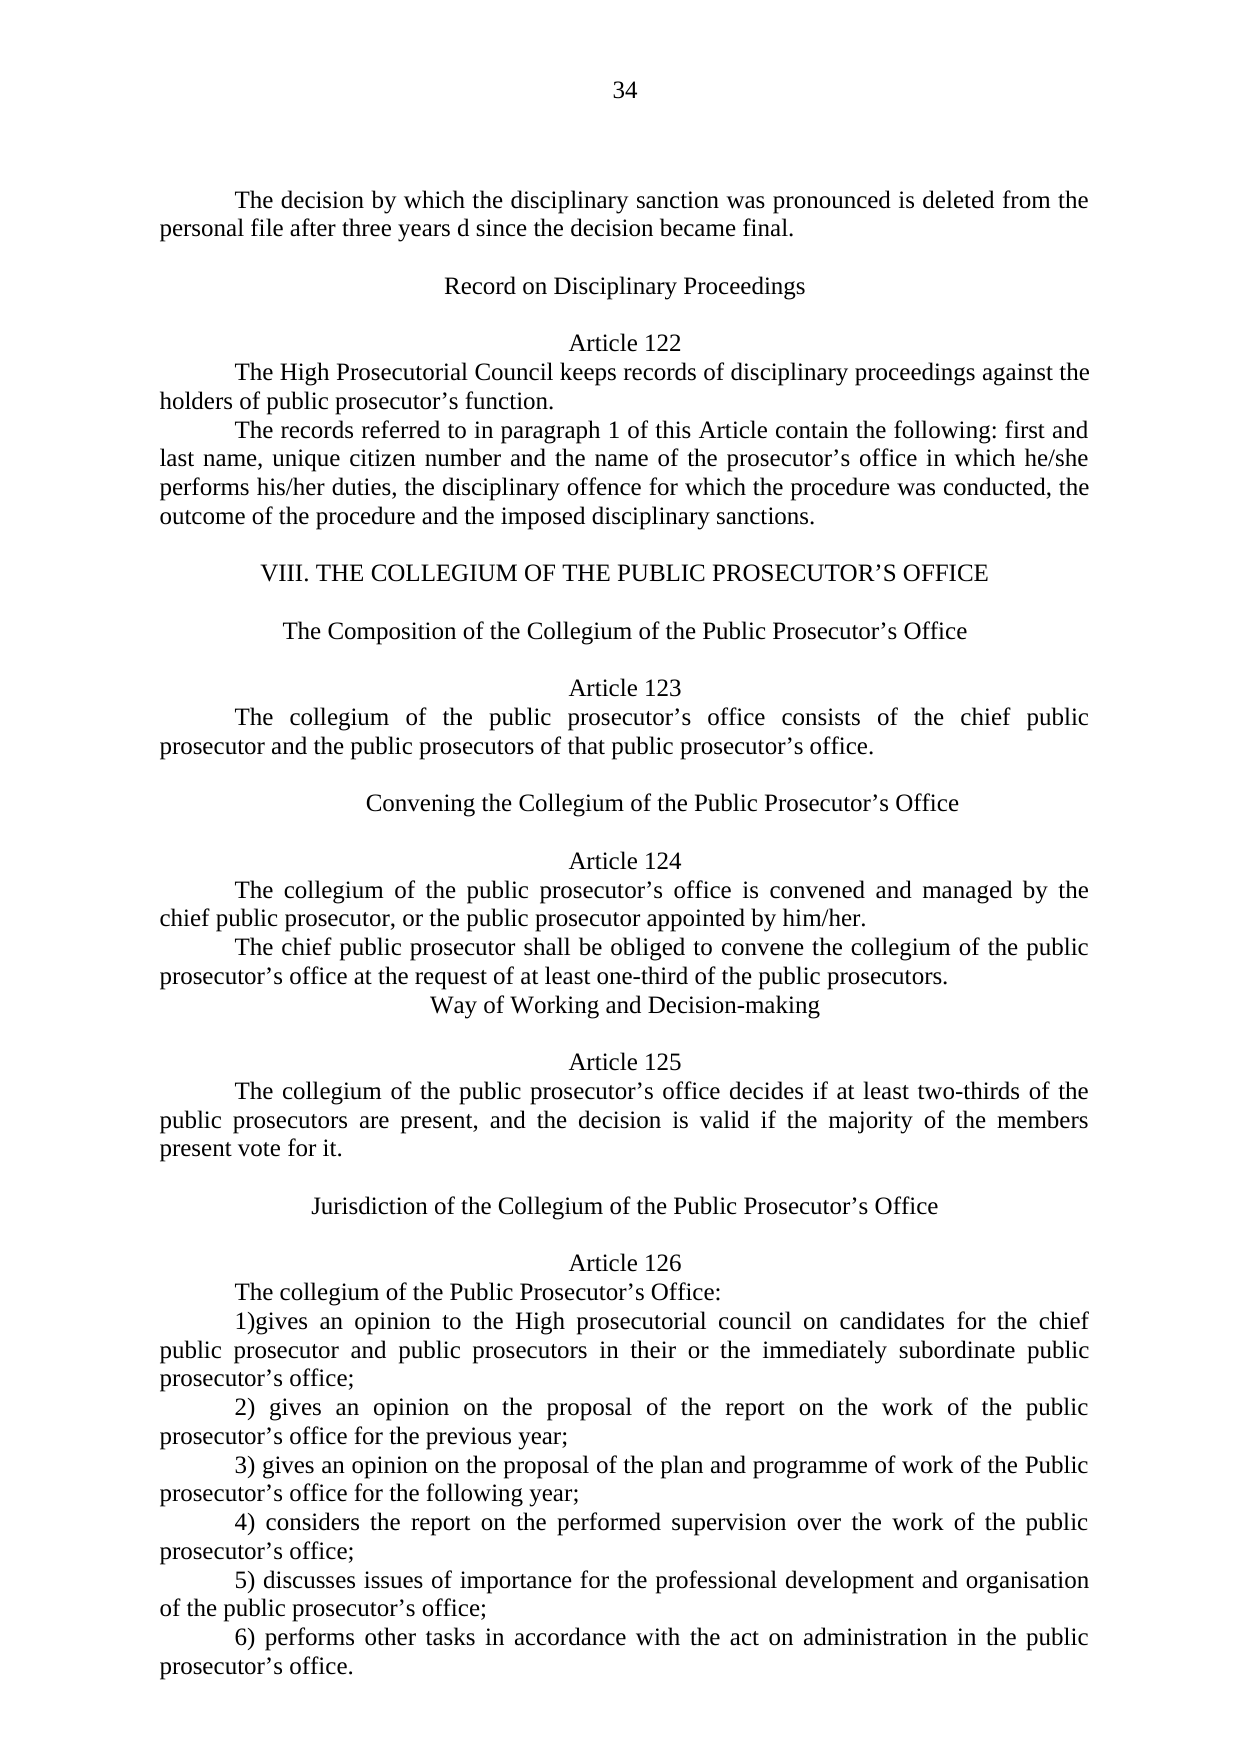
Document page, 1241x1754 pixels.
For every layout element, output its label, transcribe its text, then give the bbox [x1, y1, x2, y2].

text Article 124 [159, 846, 1090, 875]
text The decision by which the disciplinary sanction was pronounced is deleted from the personal file after three years d since the decision became final. [159, 185, 1090, 242]
text Jurisdiction of the Collegium of the Public Prosecutor’s Office [159, 1191, 1090, 1220]
text 1)gives an opinion to the High prosecutorial council on candidates for the chief public prosecutor and public prosecutors in their or the immediately subordinate public prosecutor’s office; [159, 1306, 1090, 1392]
text The collegium of the Public Prosecutor’s Office: [159, 1277, 1090, 1306]
text The collegium of the public prosecutor’s office is convened and managed by the chief public prosecutor, or the public prosecutor appointed by him/her. [159, 875, 1090, 932]
text Way of Working and Decision-making [159, 990, 1090, 1018]
text The Composition of the Collegium of the Public Prosecutor’s Office [159, 616, 1090, 645]
text 4) considers the report on the performed supervision over the work of the public prosecutor’s office; [159, 1507, 1090, 1565]
text 2) gives an opinion on the proposal of the report on the work of the public prosecutor’s office for the previous year; [159, 1392, 1090, 1450]
text The chief public prosecutor shall be obliged to convene the collegium of the public prosecutor’s office at the request of at least one-third of the public prosecutors. [159, 932, 1090, 990]
text Article 122 [159, 328, 1090, 357]
text Article 125 [159, 1047, 1090, 1076]
text Convening the Collegium of the Public Prosecutor’s Office [159, 788, 1090, 817]
text Record on Disciplinary Proceedings [159, 271, 1090, 300]
text Article 126 [159, 1248, 1090, 1277]
text 6) performs other tasks in accordance with the act on administration in the public prosecutor’s office. [159, 1622, 1090, 1680]
text The High Prosecutorial Council keeps records of disciplinary proceedings against the holders of public prosecutor’s function. [159, 357, 1090, 415]
text VIII. THE COLLEGIUM OF THE PUBLIC PROSECUTOR’S OFFICE [159, 558, 1090, 587]
text 5) discusses issues of importance for the professional development and organisation of the public prosecutor’s office; [159, 1565, 1090, 1622]
text Article 123 [159, 673, 1090, 702]
text The collegium of the public prosecutor’s office decides if at least two-thirds of the public prosecutors are present, and the decision is valid if the majority of the members present vote for it. [159, 1076, 1090, 1162]
text The collegium of the public prosecutor’s office consists of the chief public prosecutor and the public prosecutors of that public prosecutor’s office. [159, 702, 1090, 760]
text 3) gives an opinion on the proposal of the plan and programme of work of the Public prosecutor’s office for the following year; [159, 1450, 1090, 1507]
text The records referred to in paragraph 1 of this Article contain the following: first and last name, unique citizen number and the name of the prosecutor’s office in which he/she performs his/her duties, the disciplinary offence for which the procedure was conducted, the outcome of the procedure and the imposed disciplinary sanctions. [159, 415, 1090, 530]
